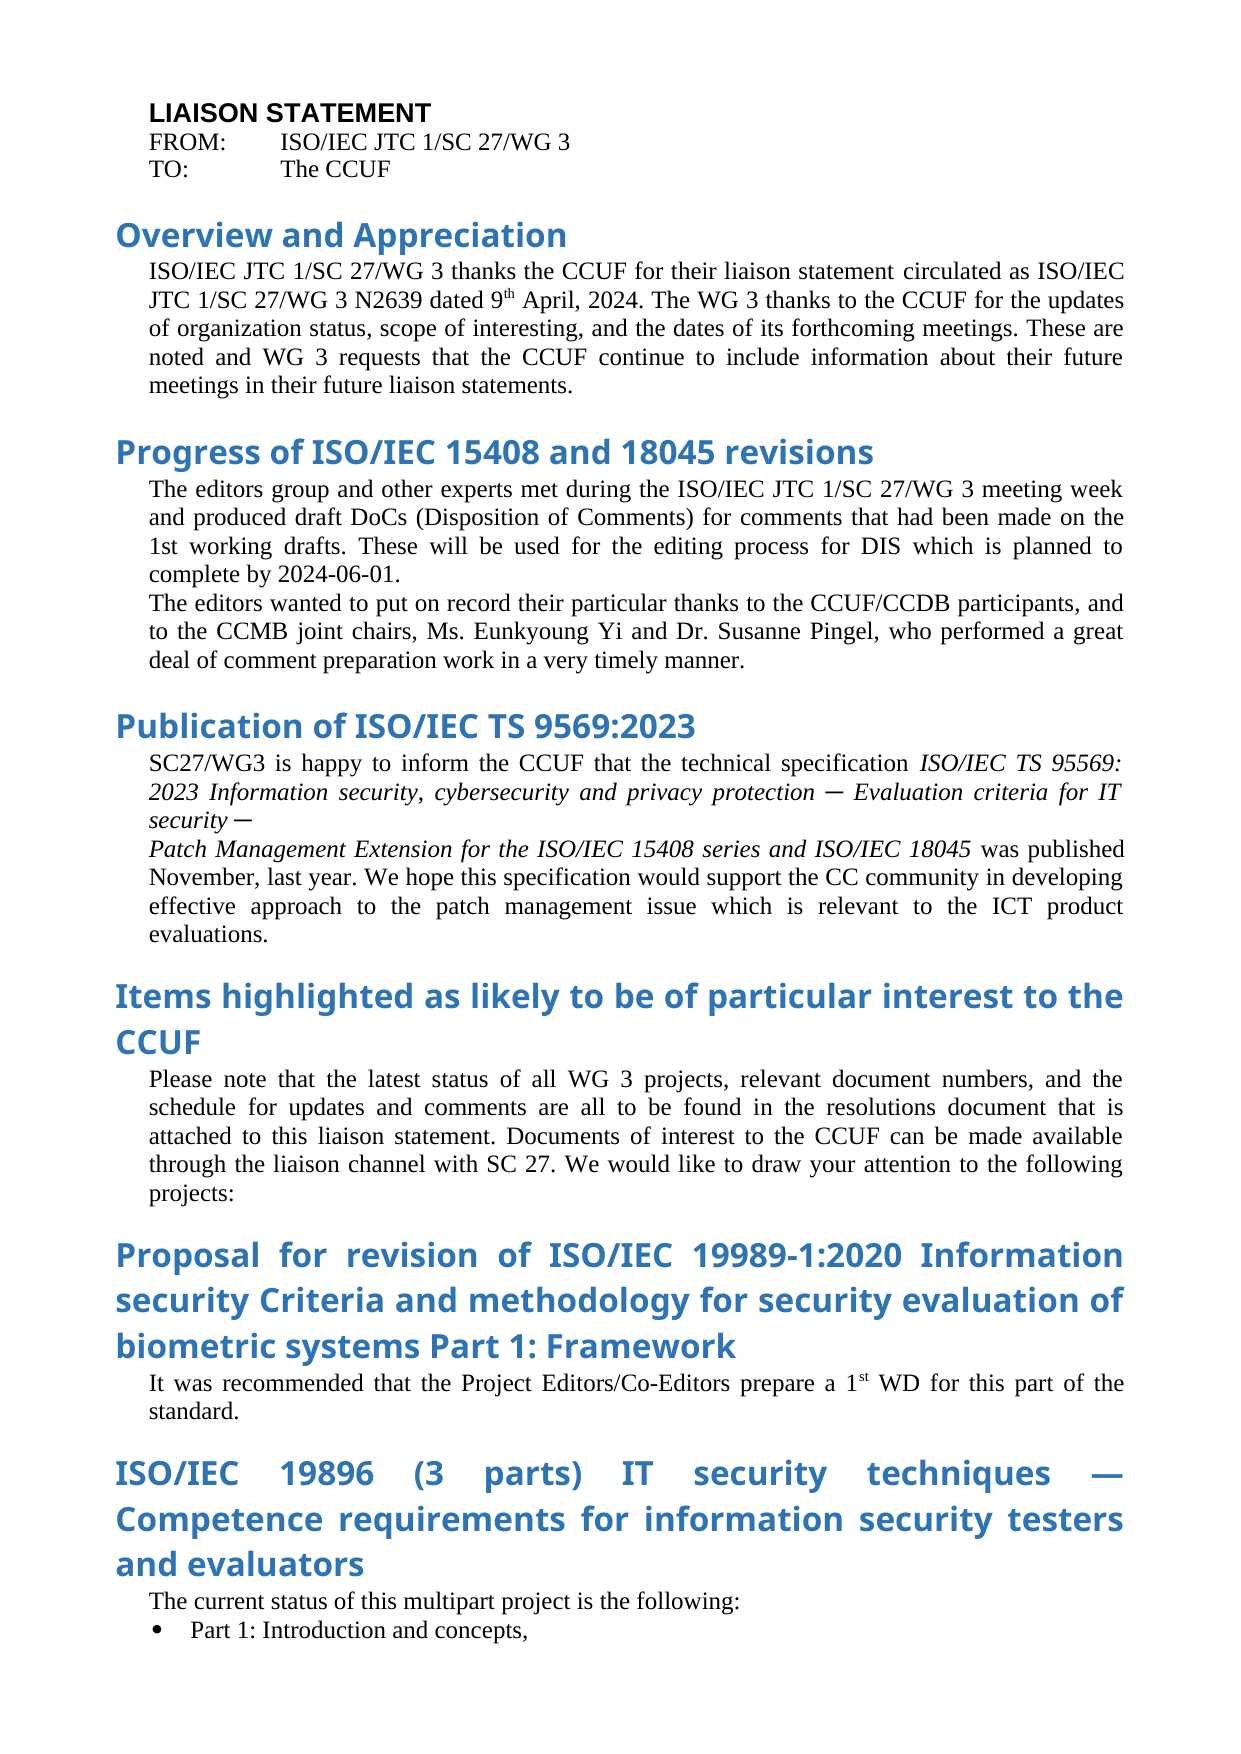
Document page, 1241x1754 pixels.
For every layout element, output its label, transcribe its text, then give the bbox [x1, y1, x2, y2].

text The current status of this multipart project is the following: [148, 1586, 1125, 1615]
text TO: The CCUF [148, 156, 1125, 183]
text It was recommended that the Project Editors/Co-Editors prepare a 1st WD for this part of the standard. [148, 1368, 1125, 1425]
text Patch Management Extension for the ISO/IEC 15408 series and ISO/IEC 18045 was published November, last year. We hope this specification would support the CC community in developing effective approach to the patch management issue which is relevant to the ICT product evaluations. [148, 834, 1125, 948]
subtitle Proposal for revision of ISO/IEC 19989-1:2020 Information security Criteria and methodology for security evaluation of biometric systems Part 1: Framework [115, 1232, 1125, 1368]
text FROM: ISO/IEC JTC 1/SC 27/WG 3 [148, 128, 1125, 156]
subtitle Progress of ISO/IEC 15408 and 18045 revisions [115, 429, 1125, 474]
text ISO/IEC JTC 1/SC 27/WG 3 thanks the CCUF for their liaison statement circulated as ISO/IEC JTC 1/SC 27/WG 3 N2639 dated 9th April, 2024. The WG 3 thanks to the CCUF for the updates of organization status, scope of interesting, and the dates of its forthcoming meetings. These are noted and WG 3 requests that the CCUF continue to include information about their future meetings in their future liaison statements. [148, 257, 1125, 399]
text Please note that the latest status of all WG 3 projects, relevant document numbers, and the schedule for updates and comments are all to be found in the resolutions document that is attached to this liaison statement. Documents of interest to the CCUF can be made available through the liaison channel with SC 27. We would like to draw your attention to the following projects: [148, 1064, 1125, 1207]
subtitle LIAISON STATEMENT [148, 98, 1125, 128]
list Part 1: Introduction and concepts, [153, 1615, 1125, 1644]
subtitle Overview and Appreciation [115, 211, 1125, 257]
text SC27/WG3 is happy to inform the CCUF that the technical specification ISO/IEC TS 95569: 2023 Information security, cybersecurity and privacy protection ─ Evaluation criteria for IT security ─ [148, 748, 1125, 834]
subtitle Items highlighted as likely to be of particular interest to the CCUF [115, 973, 1125, 1064]
subtitle Publication of ISO/IEC TS 9569:2023 [115, 703, 1125, 748]
text The editors group and other experts met during the ISO/IEC JTC 1/SC 27/WG 3 meeting week and produced draft DoCs (Disposition of Comments) for comments that had been made on the 1st working drafts. These will be used for the editing process for DIS which is planned to complete by 2024-06-01. [148, 474, 1125, 588]
subtitle ISO/IEC 19896 (3 parts) IT security techniques — Competence requirements for information security testers and evaluators [115, 1450, 1125, 1586]
text The editors wanted to put on record their particular thanks to the CCUF/CCDB participants, and to the CCMB joint chairs, Ms. Eunkyoung Yi and Dr. Susanne Pingel, who performed a great deal of comment preparation work in a very timely manner. [148, 588, 1125, 674]
